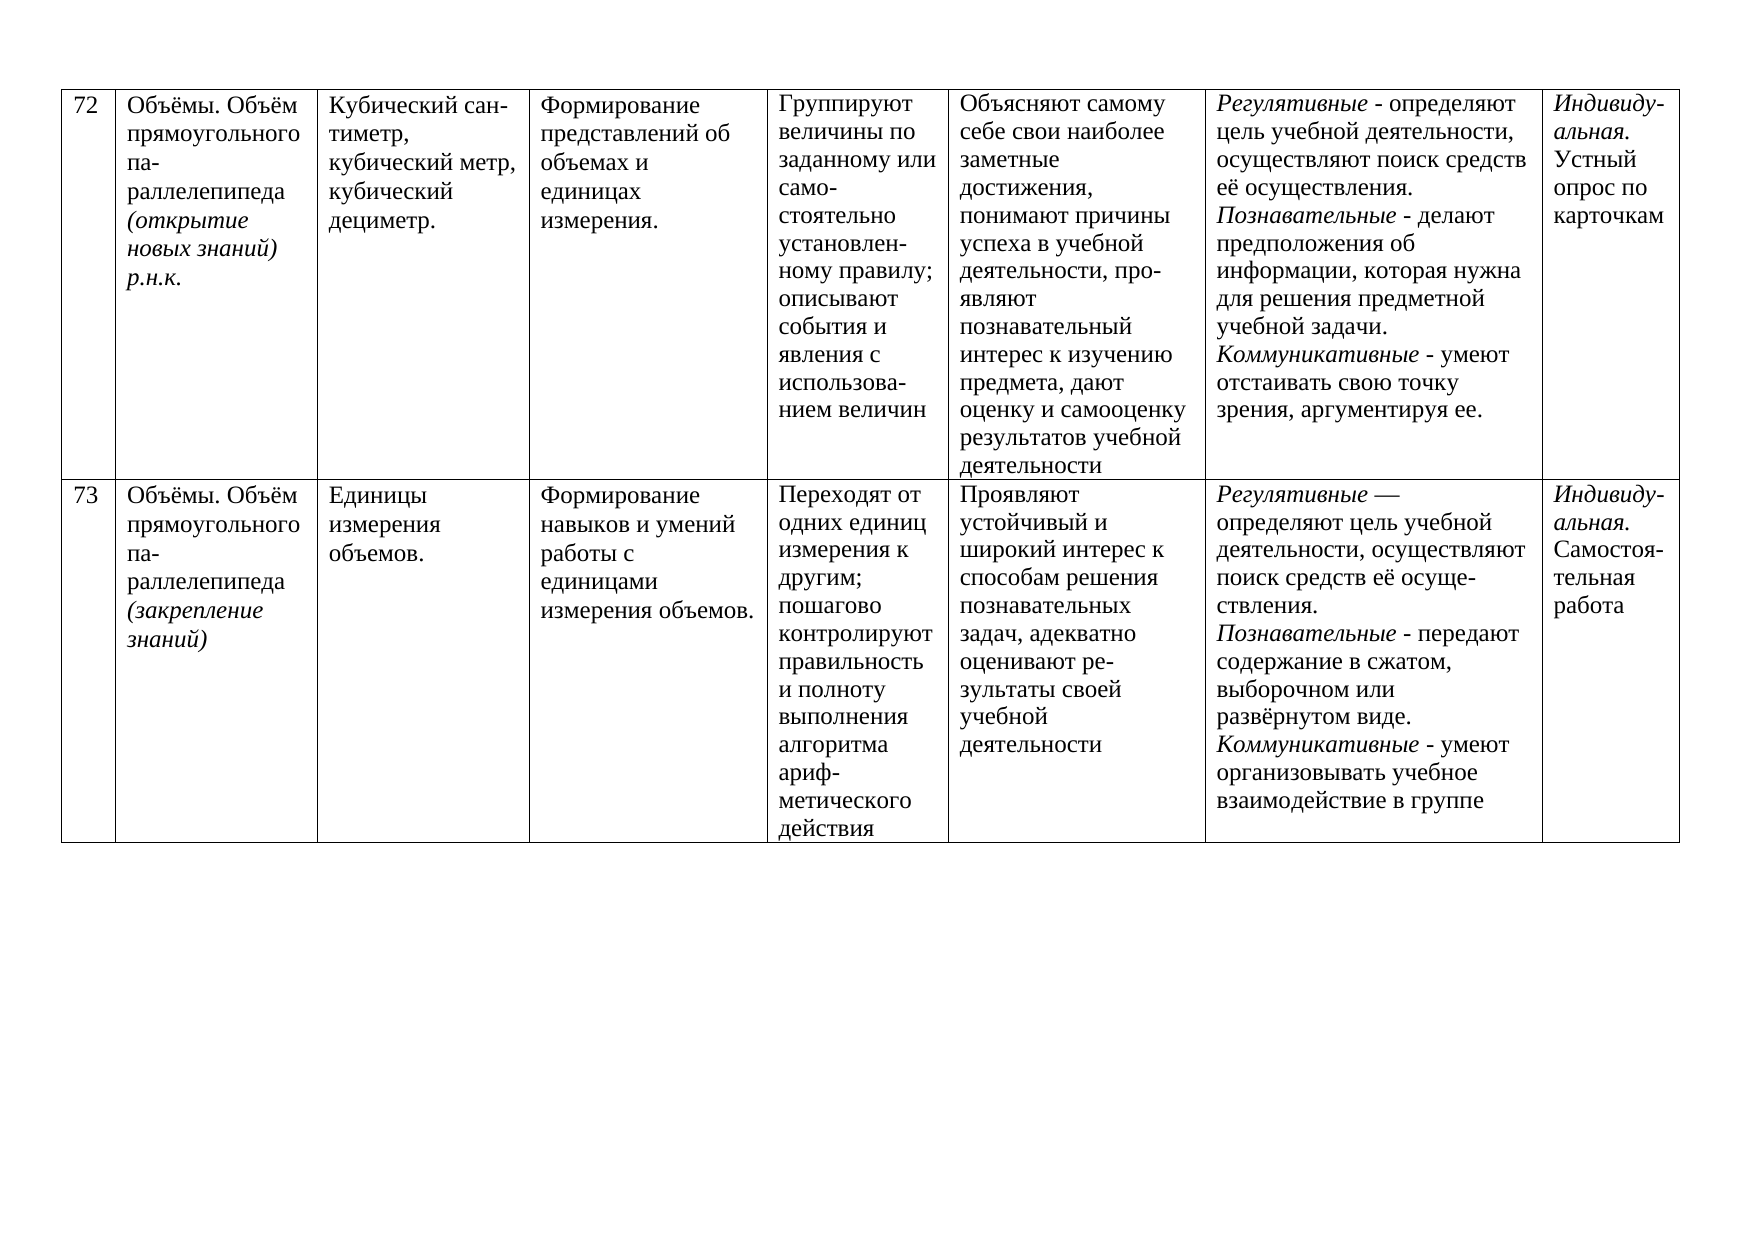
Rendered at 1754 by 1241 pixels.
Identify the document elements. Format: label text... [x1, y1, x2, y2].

table_cell 73 [62, 480, 115, 842]
table_cell Объёмы. Объём прямоугольного параллелепипеда (закрепление знаний) [116, 480, 317, 842]
table_cell Формирование навыков и умений работы с единицами измерения объемов. [530, 480, 767, 842]
table_cell Группируют величины по заданному или самостоятельно установленному правилу; описывают события и явления с использованием величин [768, 90, 948, 479]
table_cell Регулятивные — определяют цель учебной деятельности, осуществляют поиск средств её осуществления. Познавательные - передают содержание в сжатом, выборочном или развёрнутом виде. Коммуникативные - умеют организовывать учебное взаимодействие в группе [1206, 480, 1542, 842]
table_cell Индивиду- альная. Самостоя- тельная работа [1543, 480, 1679, 842]
table_cell Регулятивные - определяют цель учебной деятельности, осуществляют поиск средств её осуществления. Познавательные - делают предположения об информации, которая нужна для решения предметной учебной задачи. Коммуникативные - умеют отстаивать свою точку зрения, аргументируя ее. [1206, 90, 1542, 479]
table_cell Объёмы. Объём прямоугольного параллелепипеда (открытие новых знаний) р.н.к. [116, 90, 317, 479]
table_cell Объясняют самому себе свои наиболее заметные достижения, понимают причины успеха в учебной деятельности, проявляют познавательный интерес к изучению предмета, дают оценку и самооценку результатов учебной деятельности [949, 90, 1205, 479]
table_cell 72 [62, 90, 115, 479]
table_cell Проявляют устойчивый и широкий интерес к способам решения познавательных задач, адекватно оценивают результаты своей учебной деятельности [949, 480, 1205, 842]
table_cell Переходят от одних единиц измерения к другим; пошагово контролируют правильность и полноту выполнения алгоритма арифметического действия [768, 480, 948, 842]
table_cell Индивидуальная. Устный опрос по карточкам [1543, 90, 1679, 479]
table_cell Формирование представлений об объемах и единицах измерения. [530, 90, 767, 479]
table_cell Кубический сантиметр, кубический метр, кубический дециметр. [318, 90, 529, 479]
table_cell Единицы измерения объемов. [318, 480, 529, 842]
